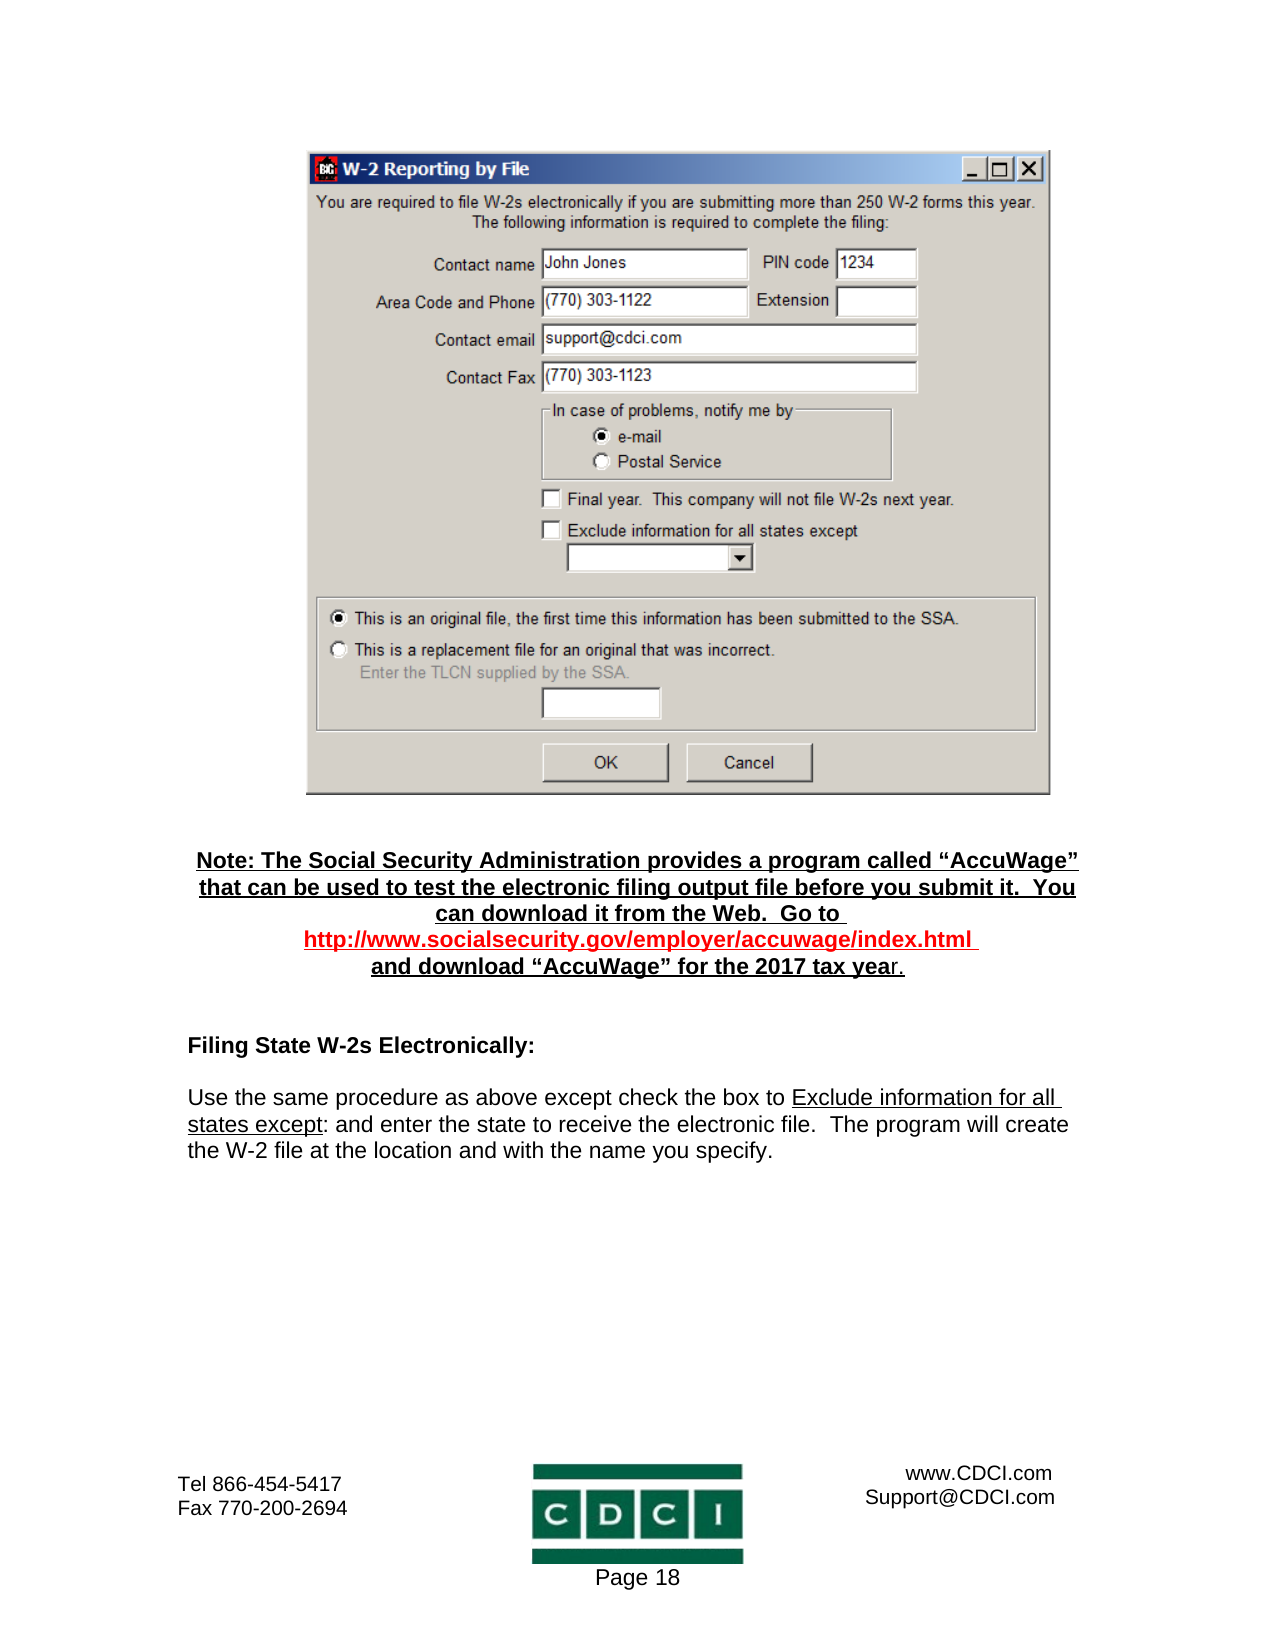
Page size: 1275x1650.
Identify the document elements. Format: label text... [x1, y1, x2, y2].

subtitle and download “AccuWage” for the 2017 tax year. [187, 953, 1087, 979]
picture [306, 150, 1051, 795]
picture [531, 1463, 744, 1564]
subtitle Note: The Social Security Administration provides a program called “AccuWage” that can be used to test the electronic filing output file before you submit it. You can download it from the Web. Go to [187, 847, 1087, 926]
text Filing State W-2s Electronically: [187, 1032, 1087, 1058]
text Use the same procedure as above except check the box to Exclude information for all states except: and enter the state to receive the electronic file. The program will create the W-2 file at the location and with the name you specify. [187, 1084, 1087, 1163]
subtitle http://www.socialsecurity.gov/employer/accuwage/index.html [187, 926, 1087, 953]
